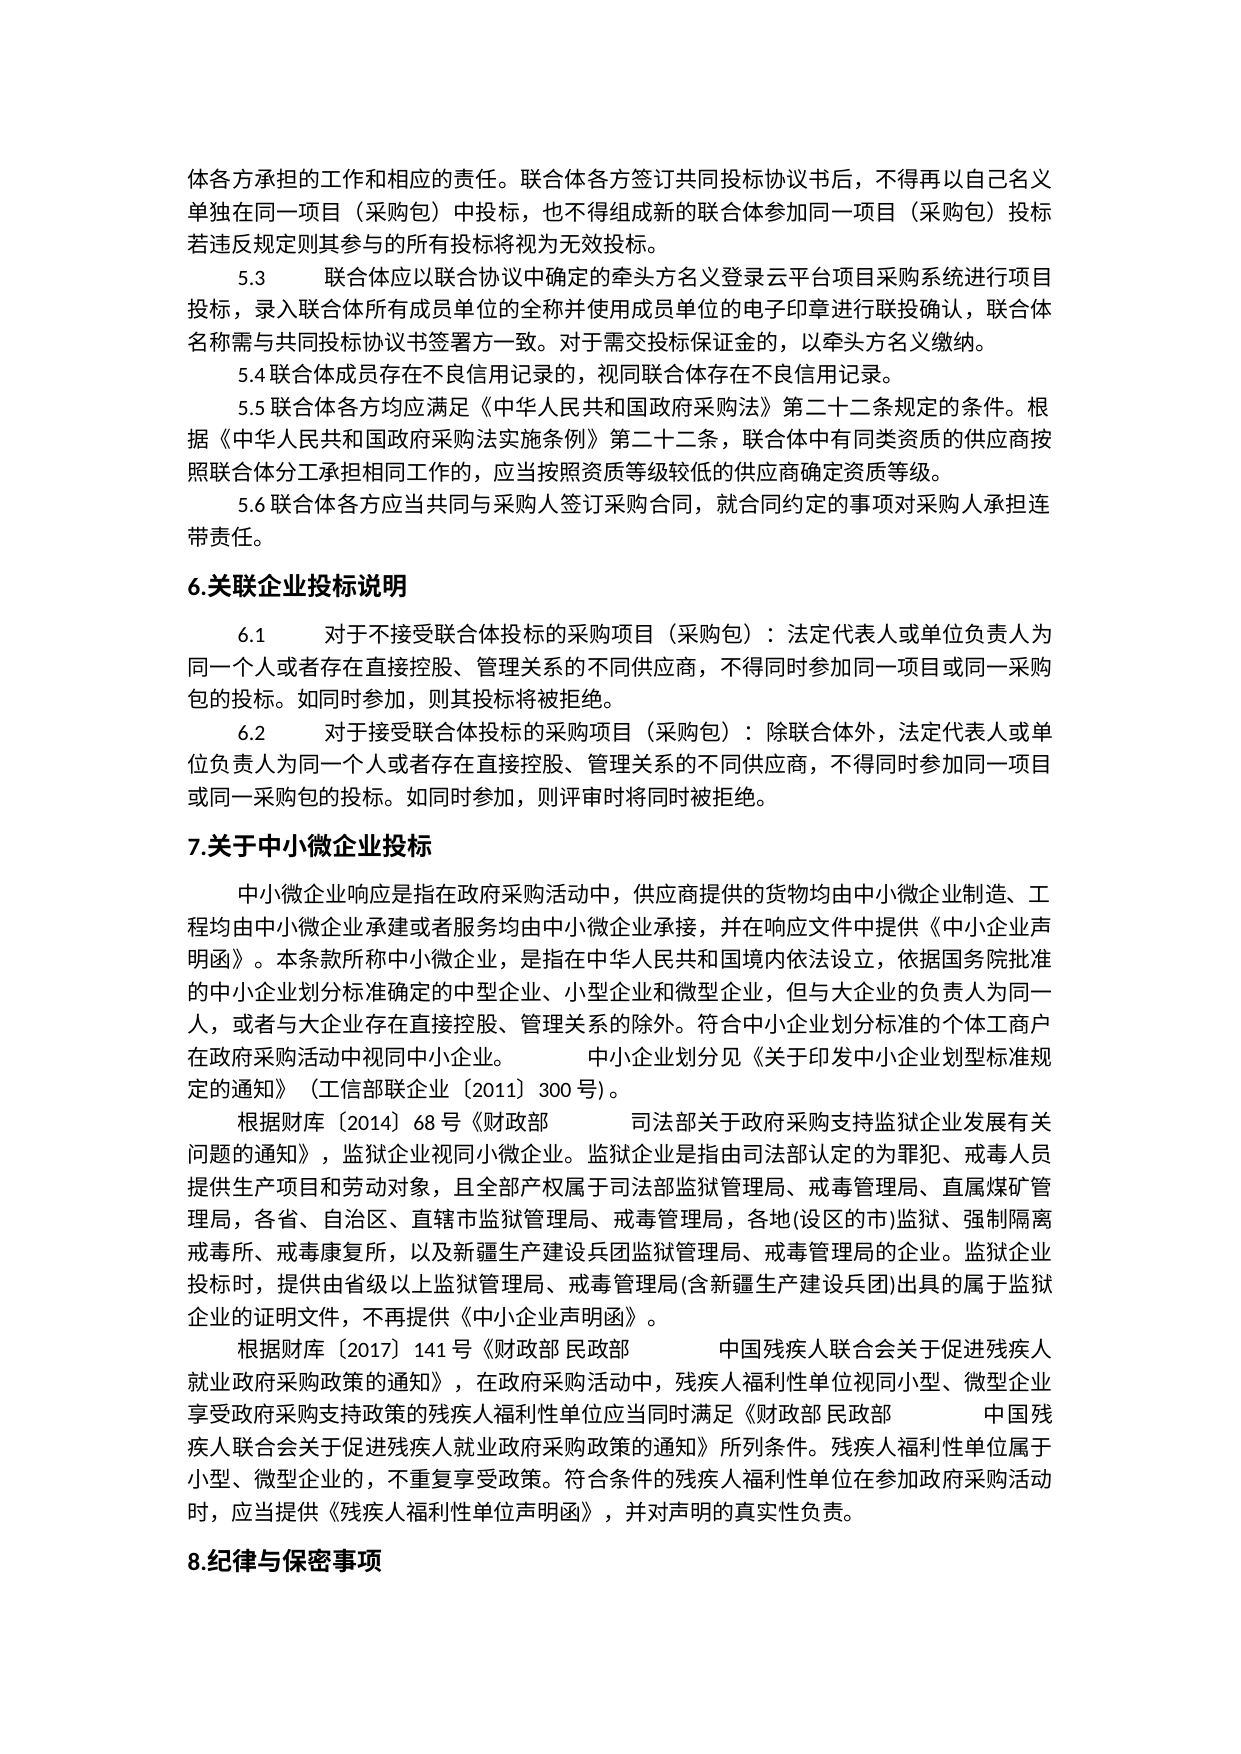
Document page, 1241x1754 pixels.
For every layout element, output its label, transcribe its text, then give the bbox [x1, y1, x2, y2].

text 5.6联合体各方应当共同与采购人签订采购合同，就合同约定的事项对采购人承担连带责任。 [187, 487, 1053, 552]
text 根据财库〔2017〕141号《财政部 民政部 中国残疾人联合会关于促进残疾人就业政府采购政策的通知》，在政府采购活动中，残疾人福利性单位视同小型、微型企业，享受政府采购支持政策的残疾人福利性单位应当同时满足《财政部 民政部 中国残疾人联合会关于促进残疾人就业政府采购政策的通知》所列条件。残疾人福利性单位属于小型、微型企业的，不重复享受政策。符合条件的残疾人福利性单位在参加政府采购活动时，应当提供《残疾人福利性单位声明函》，并对声明的真实性负责。 [187, 1332, 1053, 1527]
text 5.3 联合体应以联合协议中确定的牵头方名义登录云平台项目采购系统进行项目投标，录入联合体所有成员单位的全称并使用成员单位的电子印章进行联投确认，联合体名称需与共同投标协议书签署方一致。对于需交投标保证金的，以牵头方名义缴纳。 [187, 259, 1053, 357]
text 中小微企业响应是指在政府采购活动中，供应商提供的货物均由中小微企业制造、工程均由中小微企业承建或者服务均由中小微企业承接，并在响应文件中提供《中小企业声明函》。本条款所称中小微企业，是指在中华人民共和国境内依法设立，依据国务院批准的中小企业划分标准确定的中型企业、小型企业和微型企业，但与大企业的负责人为同一人，或者与大企业存在直接控股、管理关系的除外。符合中小企业划分标准的个体工商户，在政府采购活动中视同中小企业。 中小企业划分见《关于印发中小企业划型标准规定的通知》（工信部联企业〔2011〕300号) 。 [187, 877, 1053, 1104]
text 6.关联企业投标说明 [187, 552, 1053, 617]
text 7.关于中小微企业投标 [187, 812, 1053, 877]
text 根据财库〔2014〕68号《财政部 司法部关于政府采购支持监狱企业发展有关问题的通知》，监狱企业视同小微企业。监狱企业是指由司法部认定的为罪犯、戒毒人员提供生产项目和劳动对象，且全部产权属于司法部监狱管理局、戒毒管理局、直属煤矿管理局，各省、自治区、直辖市监狱管理局、戒毒管理局，各地(设区的市)监狱、强制隔离戒毒所、戒毒康复所，以及新疆生产建设兵团监狱管理局、戒毒管理局的企业。监狱企业投标时，提供由省级以上监狱管理局、戒毒管理局(含新疆生产建设兵团)出具的属于监狱企业的证明文件，不再提供《中小企业声明函》。 [187, 1104, 1053, 1332]
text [187, 162, 1053, 259]
text 6.2 对于接受联合体投标的采购项目（采购包）：除联合体外，法定代表人或单位负责人为同一个人或者存在直接控股、管理关系的不同供应商，不得同时参加同一项目或同一采购包的投标。如同时参加，则评审时将同时被拒绝。 [187, 714, 1053, 812]
text 5.5联合体各方均应满足《中华人民共和国政府采购法》第二十二条规定的条件。根据《中华人民共和国政府采购法实施条例》第二十二条，联合体中有同类资质的供应商按照联合体分工承担相同工作的，应当按照资质等级较低的供应商确定资质等级。 [187, 389, 1053, 487]
text 8.纪律与保密事项 [187, 1527, 1053, 1592]
text 6.1 对于不接受联合体投标的采购项目（采购包）：法定代表人或单位负责人为同一个人或者存在直接控股、管理关系的不同供应商，不得同时参加同一项目或同一采购包的投标。如同时参加，则其投标将被拒绝。 [187, 617, 1053, 714]
text 5.4联合体成员存在不良信用记录的，视同联合体存在不良信用记录。 [187, 357, 1053, 389]
